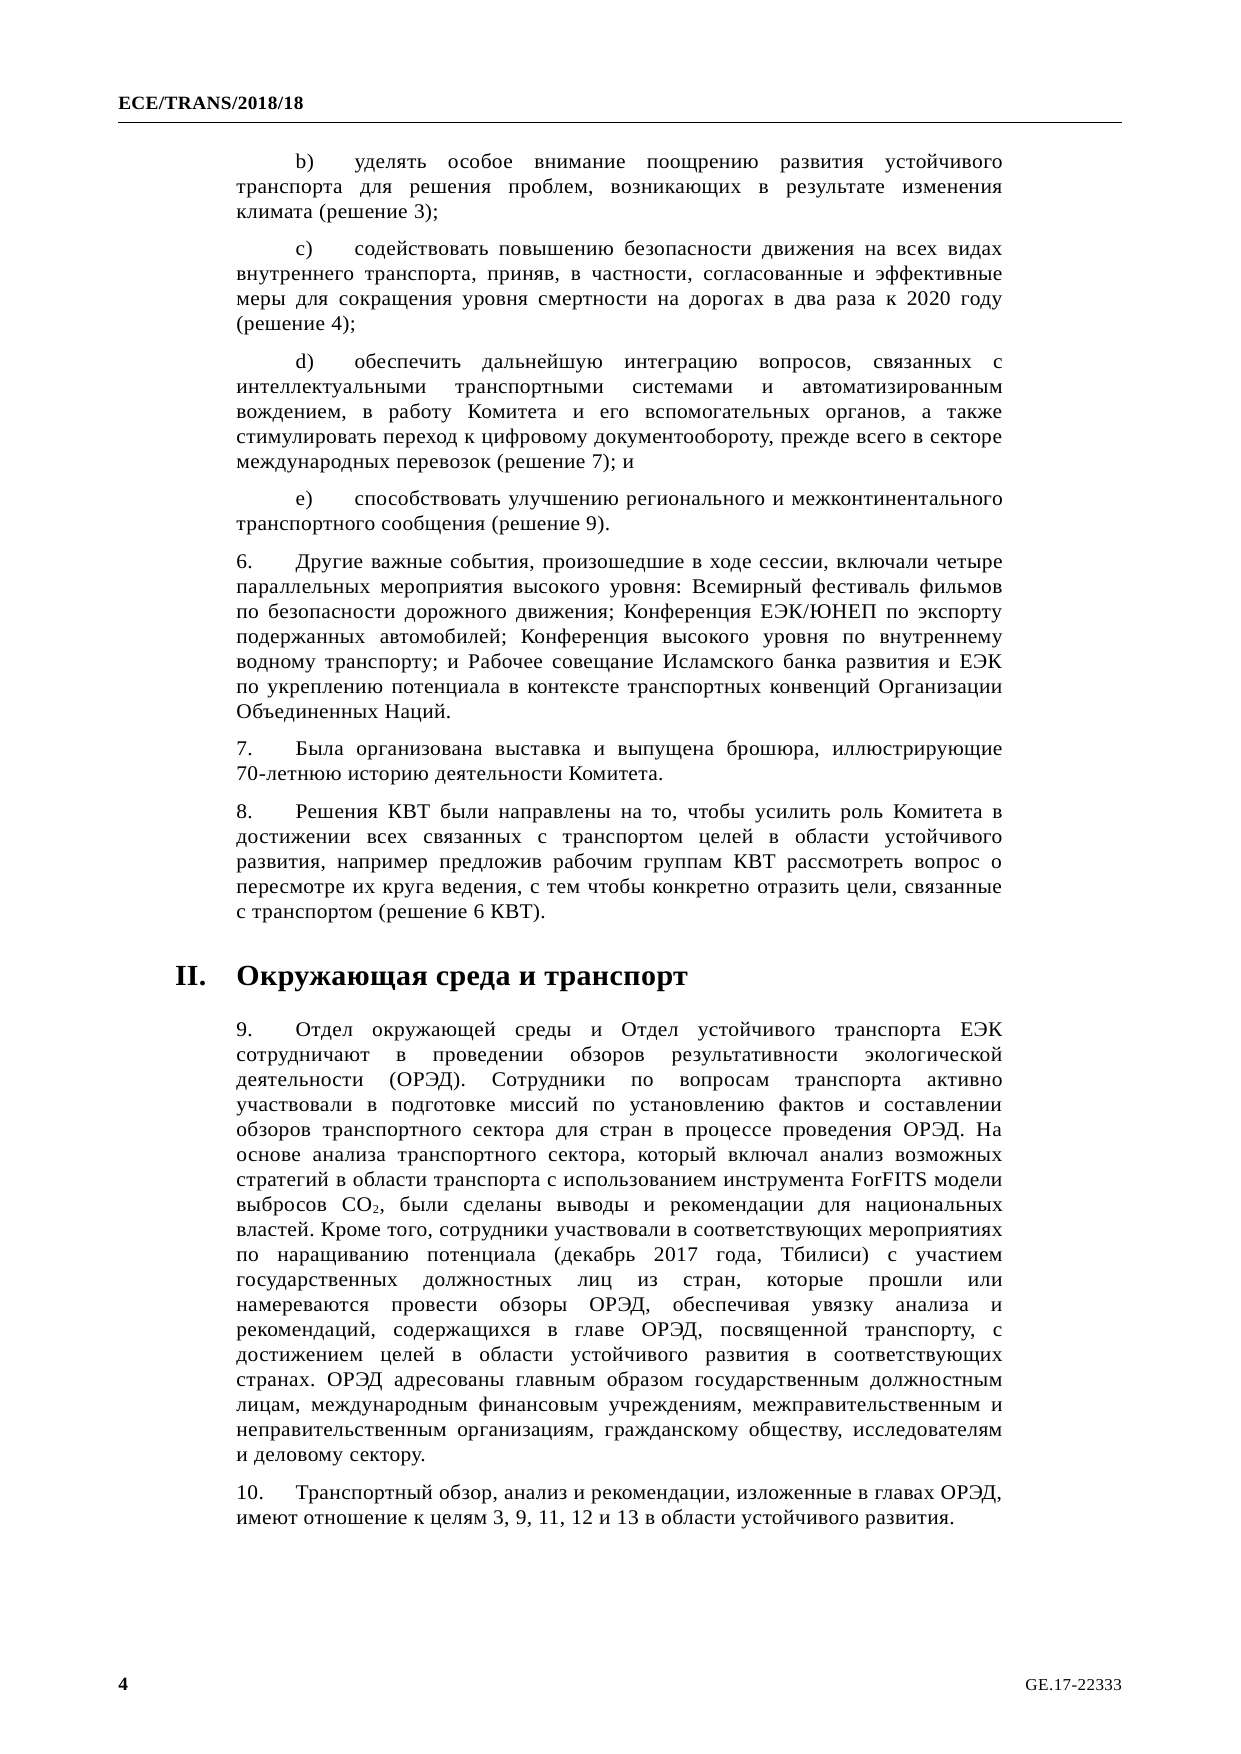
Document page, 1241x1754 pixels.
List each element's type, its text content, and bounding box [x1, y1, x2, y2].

text 10. Транспортный обзор, анализ и рекомендации, изложенные в главах ОРЭД, имеют отношение к целям 3, 9, 11, 12 и 13 в области устойчивого развития. [236, 1479, 1004, 1529]
text 9. Отдел окружающей среды и Отдел устойчивого транспорта ЕЭК сотрудничают в проведении обзоров результативности экологической деятельности (ОРЭД). Сотрудники по вопросам транспорта активно участвовали в подготовке миссий по установлению фактов и составлении обзоров транспортного сектора для стран в процессе проведения ОРЭД. На основе анализа транспортного сектора, который включал анализ возможных стратегий в области транспорта с использованием инструмента ForFITS модели выбросов CO2, были сделаны выводы и рекомендации для национальных властей. Кроме того, сотрудники участвовали в соответствующих мероприятиях по наращиванию потенциала (декабрь 2017 года, Тбилиси) с участием государственных должностных лиц из стран, которые прошли или намереваются провести обзоры ОРЭД, обеспечивая увязку анализа и рекомендаций, содержащихся в главе ОРЭД, посвященной транспорту, с достижением целей в области устойчивого развития в соответствующих странах. ОРЭД адресованы главным образом государственным должностным лицам, международным финансовым учреждениям, межправительственным и неправительственным организациям, гражданскому обществу, исследователям и деловому сектору. [236, 1016, 1004, 1466]
text e) способствовать улучшению регионального и межконтинентального транспортного сообщения (решение 9). [236, 485, 1004, 535]
text II. Окружающая среда и транспорт [118, 960, 1004, 991]
text b) уделять особое внимание поощрению развития устойчивого транспорта для решения проблем, возникающих в результате изменения климата (решение 3); [236, 148, 1004, 223]
text 7. Была организована выставка и выпущена брошюра, иллюстрирующие 70-летнюю историю деятельности Комитета. [236, 735, 1004, 785]
text с) содействовать повышению безопасности движения на всех видах внутреннего транспорта, приняв, в частности, согласованные и эффективные меры для сокращения уровня смертности на дорогах в два раза к 2020 году (решение 4); [236, 235, 1004, 335]
text 6. Другие важные события, произошедшие в ходе сессии, включали четыре параллельных мероприятия высокого уровня: Всемирный фестиваль фильмов по безопасности дорожного движения; Конференция ЕЭК/ЮНЕП по экспорту подержанных автомобилей; Конференция высокого уровня по внутреннему водному транспорту; и Рабочее совещание Исламского банка развития и ЕЭК по укреплению потенциала в контексте транспортных конвенций Организации Объединенных Наций. [236, 548, 1004, 723]
text d) обеспечить дальнейшую интеграцию вопросов, связанных с интеллектуальными транспортными системами и автоматизированным вождением, в работу Комитета и его вспомогательных органов, а также стимулировать переход к цифровому документообороту, прежде всего в секторе международных перевозок (решение 7); и [236, 348, 1004, 473]
text 8. Решения КВТ были направлены на то, чтобы усилить роль Комитета в достижении всех связанных с транспортом целей в области устойчивого развития, например предложив рабочим группам КВТ рассмотреть вопрос о пересмотре их круга ведения, с тем чтобы конкретно отразить цели, связанные с транспортом (решение 6 КВТ). [236, 798, 1004, 923]
